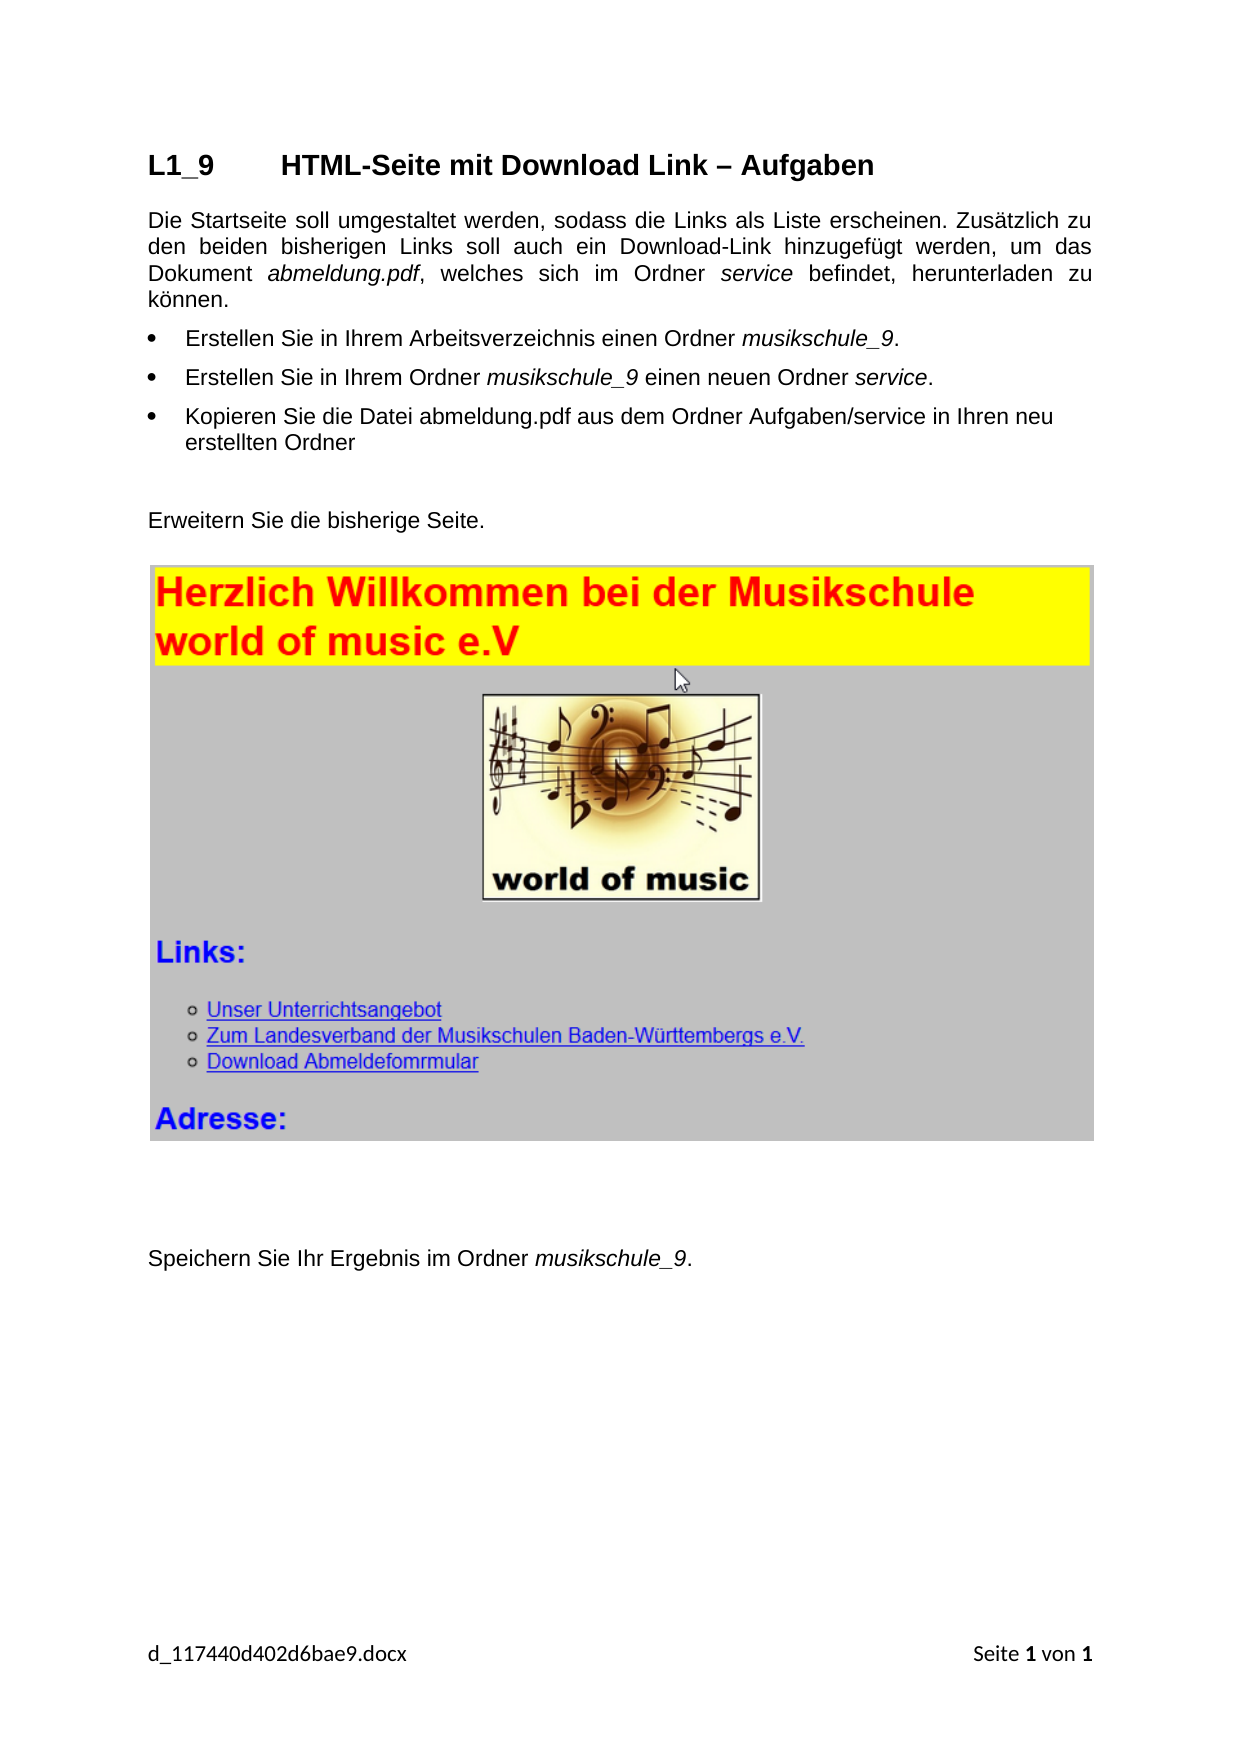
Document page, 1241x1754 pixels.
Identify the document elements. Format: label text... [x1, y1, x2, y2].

list Erstellen Sie in Ihrem Ordner musikschule_9 einen neuen Ordner service. [148, 364, 1093, 390]
text Die Startseite soll umgestaltet werden, sodass die Links als Liste erscheinen. Zusätzlich zu den beiden bisherigen Links soll auch ein Download-Link hinzugefügt werden, um das Dokument abmeldung.pdf, welches sich im Ordner service befindet, herunterladen zu können. [148, 207, 1093, 312]
picture [150, 565, 1094, 1140]
list Erstellen Sie in Ihrem Arbeitsverzeichnis einen Ordner musikschule_9. [148, 325, 1093, 351]
text Erweitern Sie die bisherige Seite. [148, 507, 1093, 533]
text L1_9 HTML-Seite mit Download Link – Aufgaben [148, 148, 1093, 181]
list Kopieren Sie die Datei abmeldung.pdf aus dem Ordner Aufgaben/service in Ihren neu erstellten Ordner [148, 403, 1093, 455]
text Speichern Sie Ihr Ergebnis im Ordner musikschule_9. [148, 1245, 1093, 1271]
